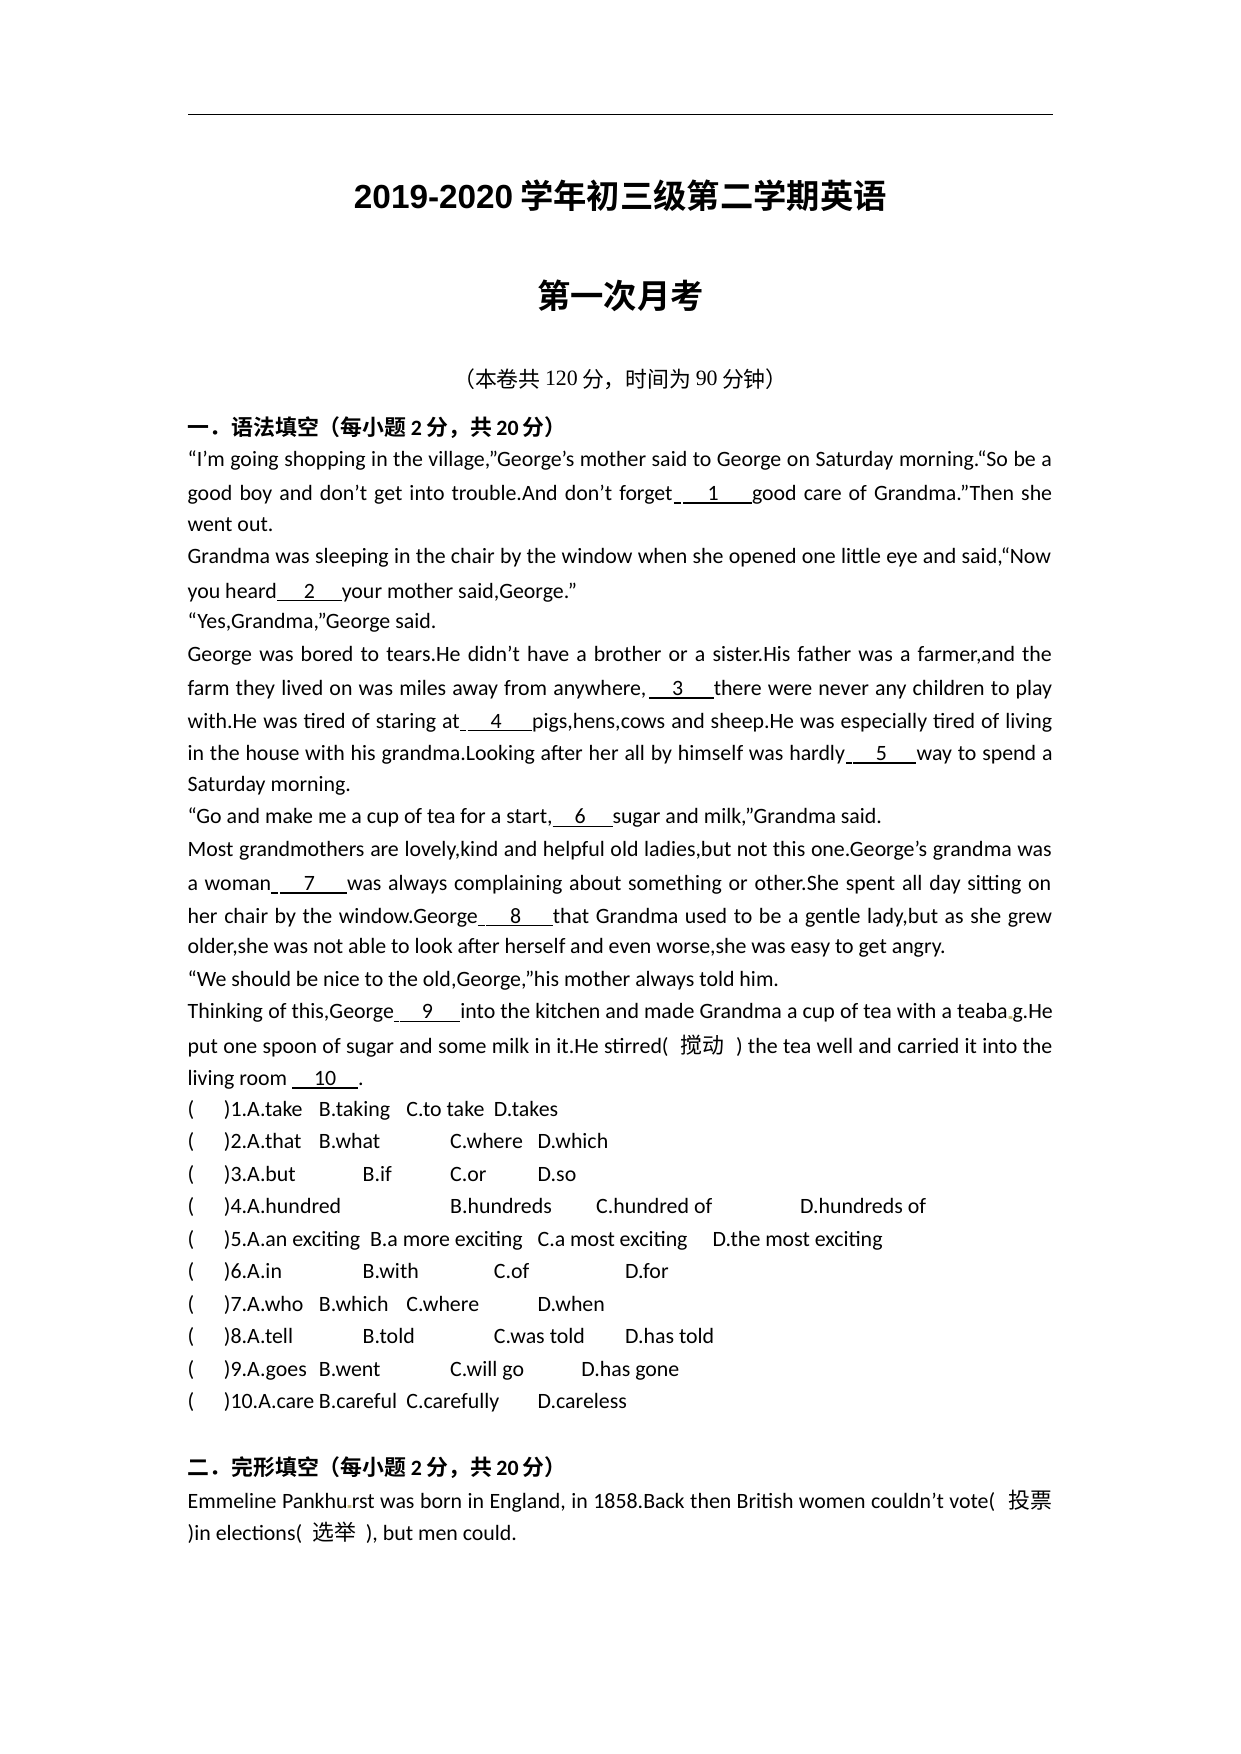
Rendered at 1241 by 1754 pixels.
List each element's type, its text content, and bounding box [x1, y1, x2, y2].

text George was bored to tears.He didn’t have a brother or a sister.His father was a farmer,and the farm they lived on was miles away from anywhere, 3 there were never any children to play with.He was tired of staring at 4 pigs,hens,cows and sheep.He was especially tired of living in the house with his grandma.Looking after her all by himself was hardly 5 way to spend a Saturday morning. [187, 637, 1053, 800]
subtitle 第一次月考 [187, 262, 1053, 327]
text Emmeline Pankhurst was born in England, in 1858.Back then British women couldn’t vote( 投票 )in elections( 选举 ), but men could. [187, 1482, 1053, 1547]
text “Go and make me a cup of tea for a start, 6 sugar and milk,”Grandma said. [187, 800, 1053, 832]
text ( )4.A.hundred B.hundreds C.hundred of D.hundreds of [187, 1190, 1053, 1222]
text ( )3.A.but B.if C.or D.so [187, 1157, 1053, 1190]
text ( )5.A.an exciting B.a more exciting C.a most exciting D.the most exciting [187, 1222, 1053, 1255]
text ( )9.A.goes B.went C.will go D.has gone [187, 1352, 1053, 1385]
list 语法填空（每小题2分，共20分） [187, 410, 1053, 442]
text “I’m going shopping in the village,”George’s mother said to George on Saturday morning.“So be a good boy and don’t get into trouble.And don’t forget 1 good care of Grandma.”Then she went out. [187, 442, 1053, 540]
text （本卷共120分，时间为90分钟） [187, 361, 1053, 394]
text ( )2.A.that B.what C.where D.which [187, 1125, 1053, 1157]
text “We should be nice to the old,George,”his mother always told him. [187, 962, 1053, 995]
text ( )8.A.tell B.told C.was told D.has told [187, 1320, 1053, 1352]
text ( )10.A.care B.careful C.carefully D.careless [187, 1385, 1053, 1417]
text ( )1.A.take B.taking C.to take D.takes [187, 1092, 1053, 1125]
text “Yes,Grandma,”George said. [187, 605, 1053, 637]
text Thinking of this,George 9 into the kitchen and made Grandma a cup of tea with a teabag.He put one spoon of sugar and some milk in it.He stirred( 搅动 ) the tea well and carried it into the living room 10 . [187, 995, 1053, 1092]
subtitle 2019-2020学年初三级第二学期英语 [187, 162, 1053, 227]
text ( )7.A.who B.which C.where D.when [187, 1287, 1053, 1320]
text Most grandmothers are lovely,kind and helpful old ladies,but not this one.George’s grandma was a woman 7 was always complaining about something or other.She spent all day sitting on her chair by the window.George 8 that Grandma used to be a gentle lady,but as she grew older,she was not able to look after herself and even worse,she was easy to get angry. [187, 832, 1053, 962]
text Grandma was sleeping in the chair by the window when she opened one little eye and said,“Now you heard 2 your mother said,George.” [187, 540, 1053, 605]
text ( )6.A.in B.with C.of D.for [187, 1255, 1053, 1287]
list 完形填空（每小题2分，共20分） [187, 1450, 1053, 1482]
